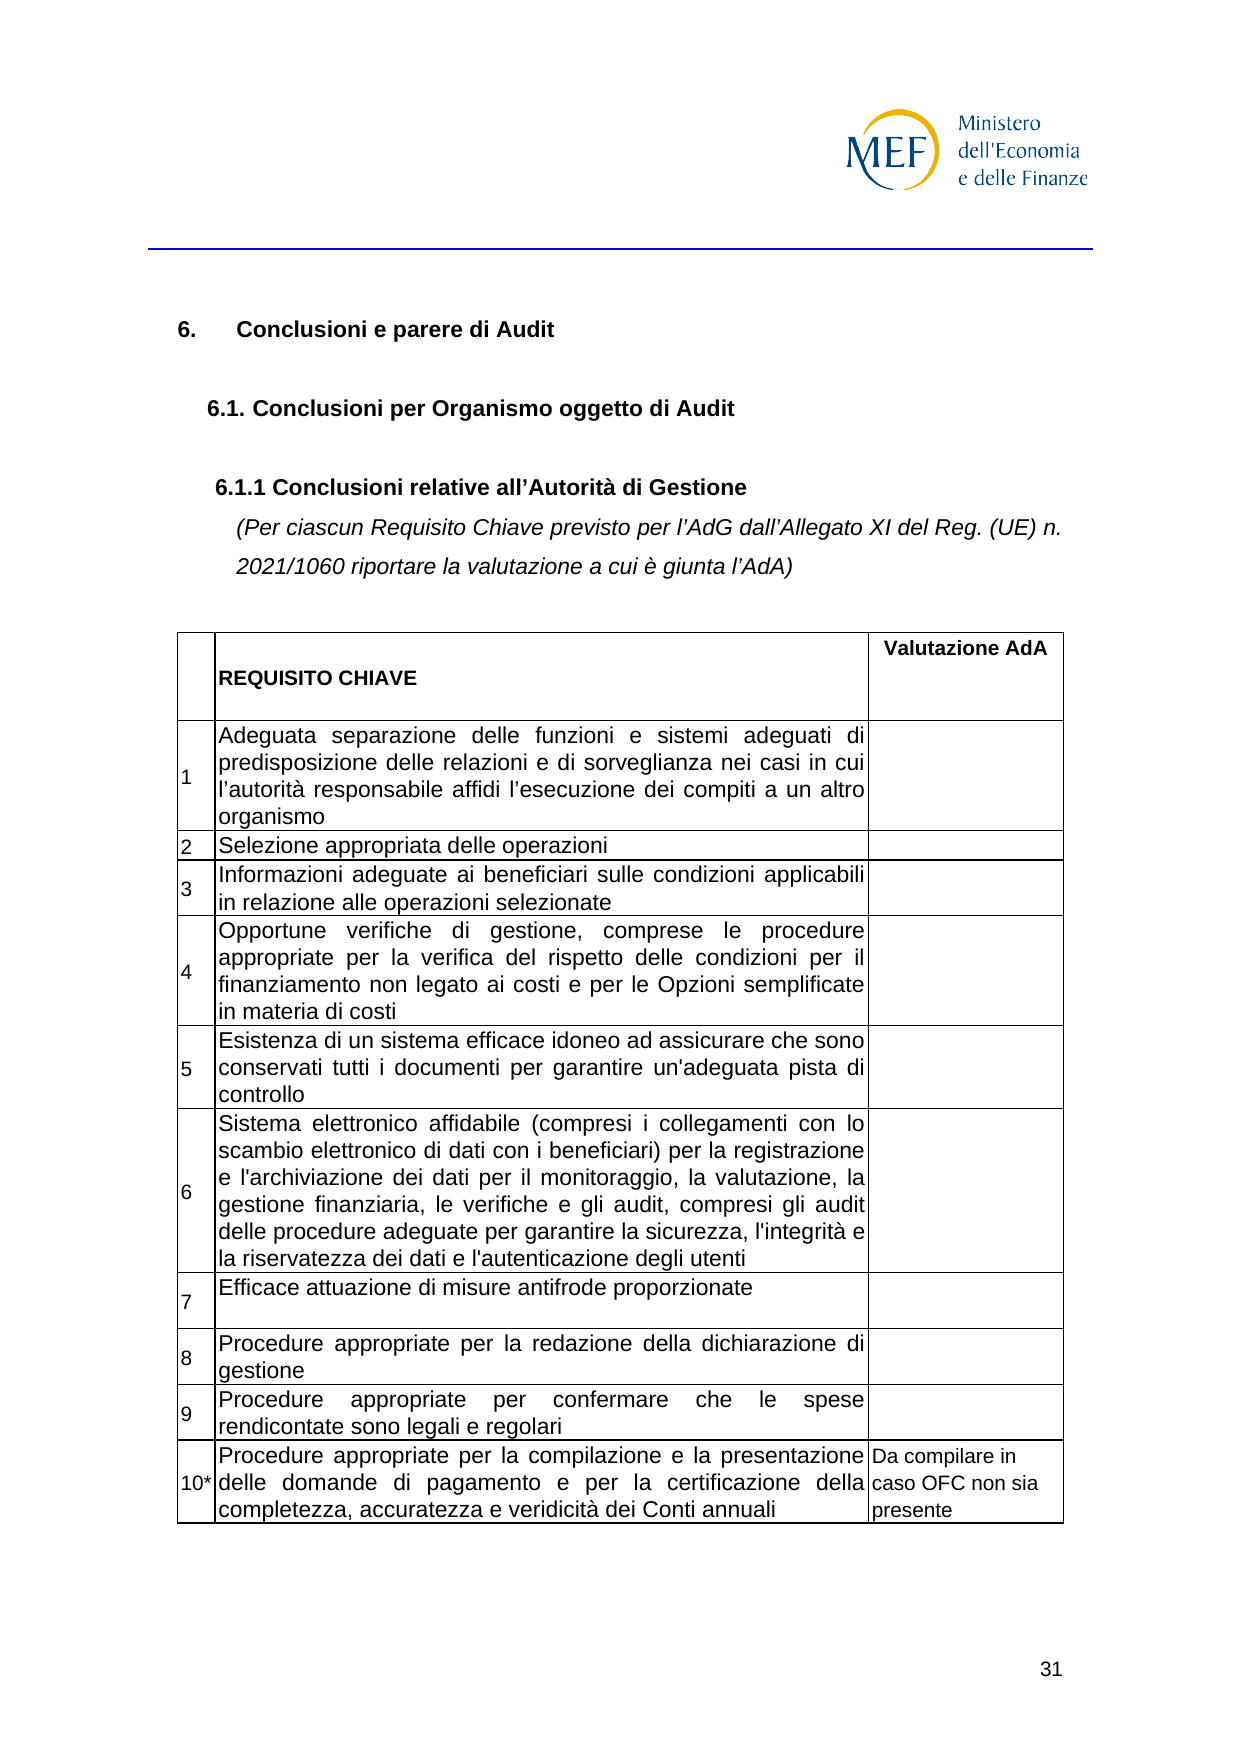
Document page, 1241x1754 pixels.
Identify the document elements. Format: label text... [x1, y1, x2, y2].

list Conclusioni e parere di Audit [177, 316, 1063, 343]
table_cell Efficace attuazione di misure antifrode proporzionate [216, 1273, 868, 1327]
table_cell 6 [178, 1109, 214, 1272]
table_cell 2 [178, 831, 214, 859]
table_cell 7 [178, 1273, 214, 1327]
table_header REQUISITO CHIAVE [216, 633, 868, 720]
table_cell Selezione appropriata delle operazioni [216, 831, 868, 859]
table_header [178, 633, 214, 720]
list Conclusioni per Organismo oggetto di Audit [207, 395, 1063, 422]
table_cell Procedure appropriate per confermare che le spese rendicontate sono legali e regolari [216, 1385, 868, 1439]
table_cell [869, 861, 1063, 915]
table_cell [869, 1273, 1063, 1327]
table_cell [869, 1026, 1063, 1107]
table_cell [869, 831, 1063, 859]
table_cell [869, 1329, 1063, 1383]
table_cell [869, 1385, 1063, 1439]
table_cell Informazioni adeguate ai beneficiari sulle condizioni applicabili in relazione alle operazioni selezionate [216, 861, 868, 915]
list (Per ciascun Requisito Chiave previsto per l’AdG dall’Allegato XI del Reg. (UE) n. 2021/1060 riportare la valutazione a cui è giunta l’AdA) [236, 514, 1063, 579]
table_cell Sistema elettronico affidabile (compresi i collegamenti con lo scambio elettronico di dati con i beneficiari) per la registrazione e l'archiviazione dei dati per il monitoraggio, la valutazione, la gestione finanziaria, le verifiche e gli audit, compresi gli audit delle procedure adeguate per garantire la sicurezza, l'integrità e la riservatezza dei dati e l'autenticazione degli utenti [216, 1109, 868, 1272]
table_cell 4 [178, 916, 214, 1025]
table_cell Procedure appropriate per la compilazione e la presentazione delle domande di pagamento e per la certificazione della completezza, accuratezza e veridicità dei Conti annuali [216, 1441, 868, 1522]
table_cell 5 [178, 1026, 214, 1107]
list 6.1.1 Conclusioni relative all’Autorità di Gestione [215, 474, 1063, 501]
table_cell 10* [178, 1441, 214, 1522]
table_cell 9 [178, 1385, 214, 1439]
table_cell [869, 916, 1063, 1025]
table_cell Procedure appropriate per la redazione della dichiarazione di gestione [216, 1329, 868, 1383]
table_cell Adeguata separazione delle funzioni e sistemi adeguati di predisposizione delle relazioni e di sorveglianza nei casi in cui l’autorità responsabile affidi l’esecuzione dei compiti a un altro organismo [216, 721, 868, 829]
table_header Valutazione AdA [869, 633, 1063, 720]
table_cell Esistenza di un sistema efficace idoneo ad assicurare che sono conservati tutti i documenti per garantire un'adeguata pista di controllo [216, 1026, 868, 1107]
table_cell [869, 1109, 1063, 1272]
table_cell [869, 721, 1063, 829]
table_cell 8 [178, 1329, 214, 1383]
table_cell 3 [178, 861, 214, 915]
table_cell Da compilare in caso OFC non sia presente [869, 1441, 1063, 1522]
table_cell Opportune verifiche di gestione, comprese le procedure appropriate per la verifica del rispetto delle condizioni per il finanziamento non legato ai costi e per le Opzioni semplificate in materia di costi [216, 916, 868, 1025]
picture [846, 109, 1088, 190]
table_cell 1 [178, 721, 214, 829]
